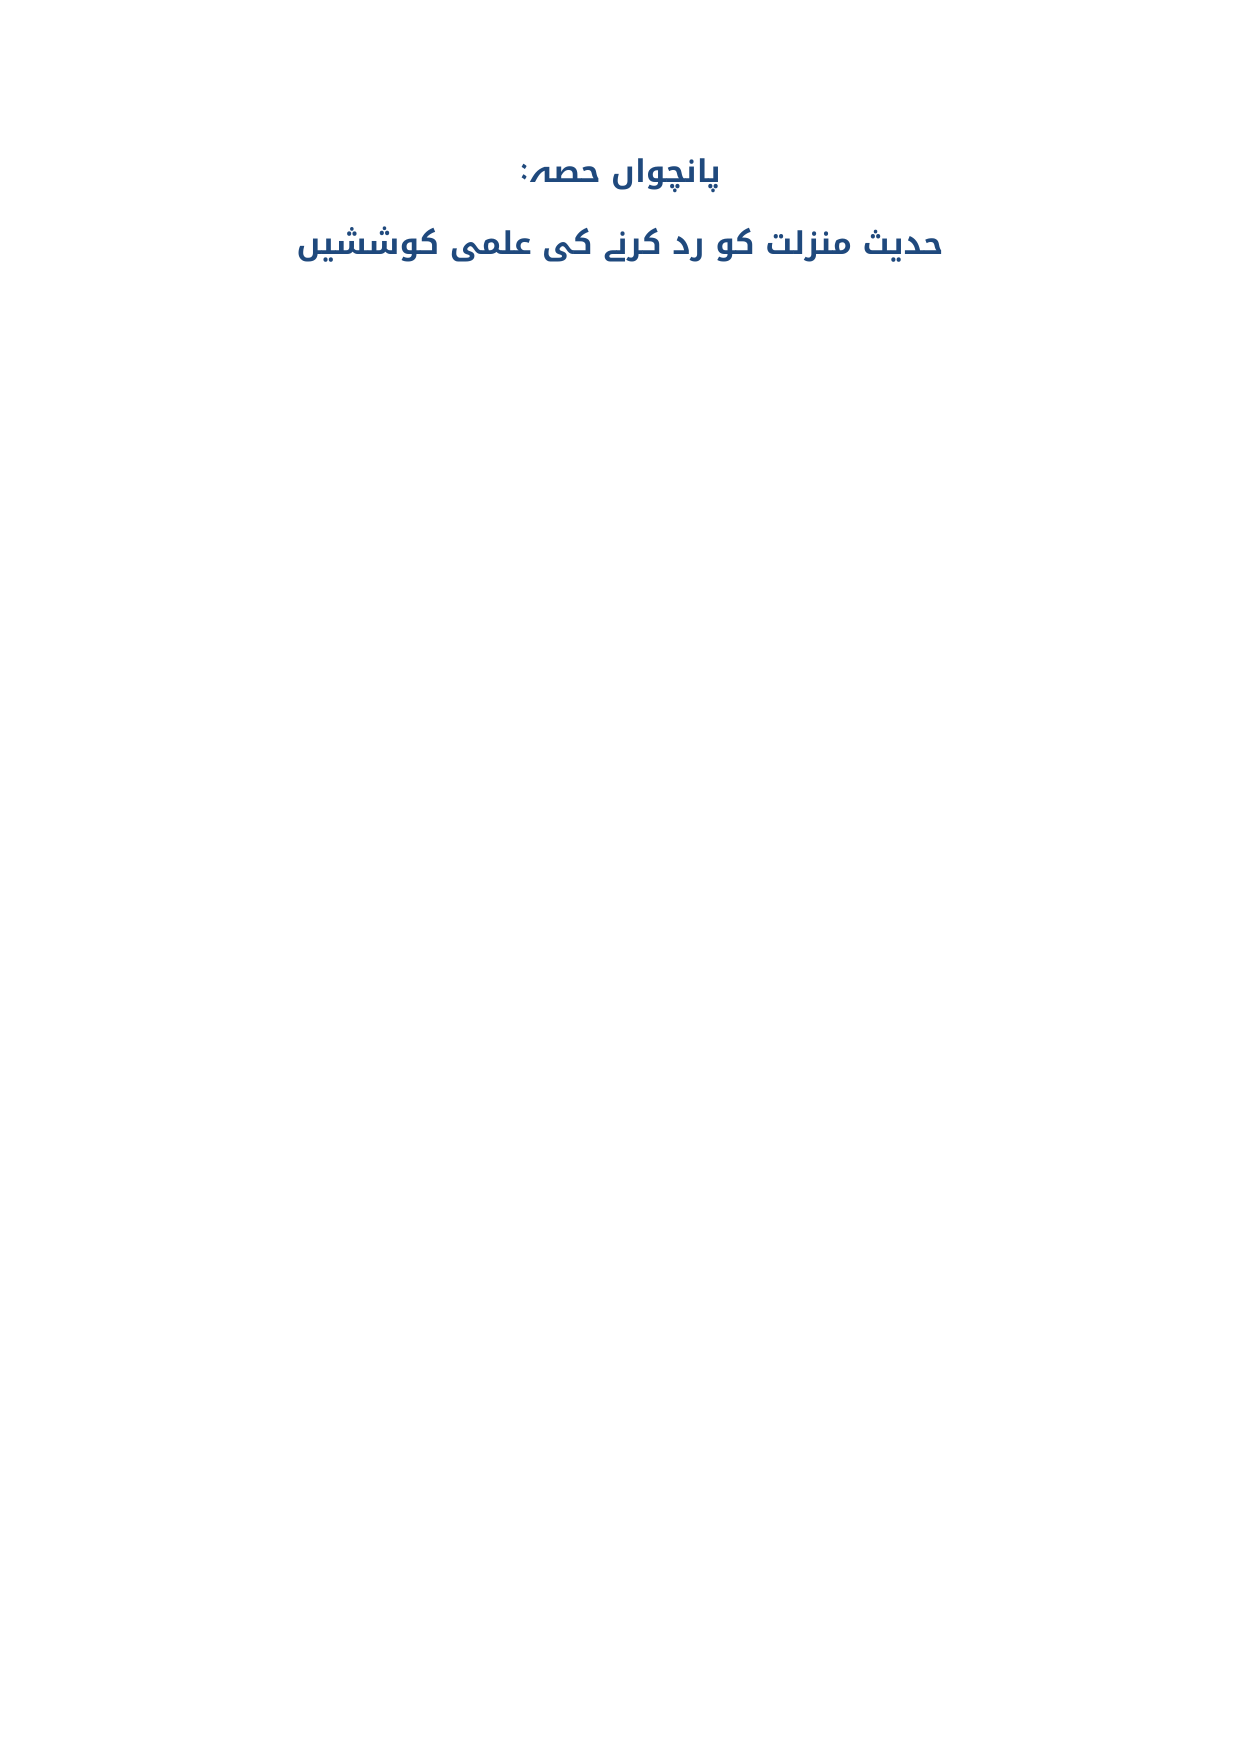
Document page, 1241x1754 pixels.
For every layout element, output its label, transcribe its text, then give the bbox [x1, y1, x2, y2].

subtitle پانچواں حصہ: [75, 142, 1165, 201]
subtitle حدیث منزلت کو رد کرنے کی علمی کوششیں [75, 214, 1165, 273]
